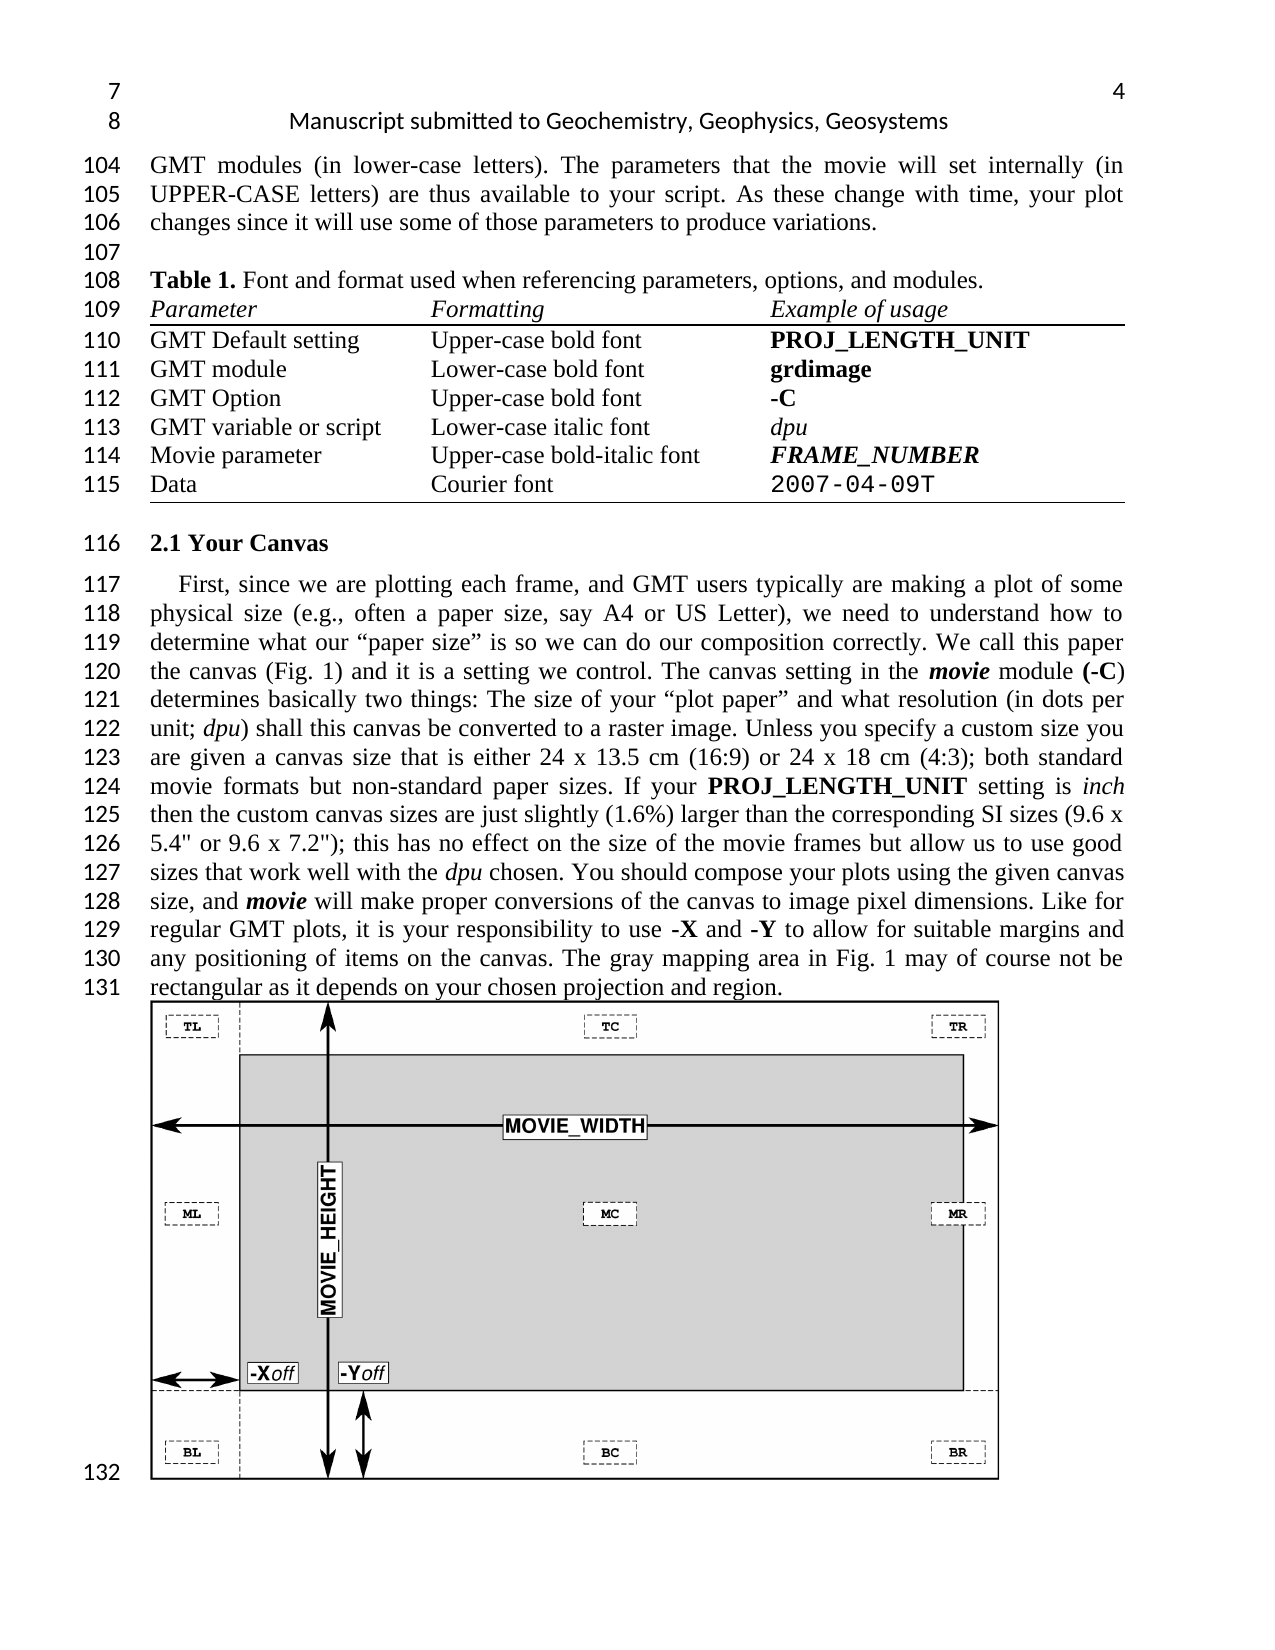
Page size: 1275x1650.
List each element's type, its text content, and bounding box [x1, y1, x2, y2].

text Data Courier font 2007-04-09T [150, 469, 1125, 502]
text Movie parameter Upper-case bold-italic font FRAME_NUMBER [150, 441, 1125, 469]
text First, since we are plotting each frame, and GMT users typically are making a plot of some physical size (e.g., often a paper size, say A4 or US Letter), we need to understand how to determine what our “paper size” is so we can do our composition correctly. We call this paper the canvas (Fig. 1) and it is a setting we control. The canvas setting in the movie module (-C) determines basically two things: The size of your “plot paper” and what resolution (in dots per unit; dpu) shall this canvas be converted to a raster image. Unless you specify a custom size you are given a canvas size that is either 24 x 13.5 cm (16:9) or 24 x 18 cm (4:3); both standard movie formats but non-standard paper sizes. If your PROJ_LENGTH_UNIT setting is inch then the custom canvas sizes are just slightly (1.6%) larger than the corresponding SI sizes (9.6 x 5.4" or 9.6 x 7.2"); this has no effect on the size of the movie frames but allow us to use good sizes that work well with the dpu chosen. You should compose your plots using the given canvas size, and movie will make proper conversions of the canvas to image pixel dimensions. Like for regular GMT plots, it is your responsibility to use -X and -Y to allow for suitable margins and any positioning of items on the canvas. The gray mapping area in Fig. 1 may of course not be rectangular as it depends on your chosen projection and region. [150, 569, 1125, 1001]
text 2.1 Your Canvas [150, 528, 1125, 557]
text GMT variable or script Lower-case italic font dpu [150, 412, 1125, 441]
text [150, 150, 1125, 236]
text GMT Option Upper-case bold font -C [150, 383, 1125, 412]
text Table 1. Font and format used when referencing parameters, options, and modules. [150, 265, 1125, 294]
picture [150, 1000, 1000, 1480]
text Parameter Formatting Example of usage [150, 294, 1125, 324]
text GMT module Lower-case bold font grdimage [150, 354, 1125, 383]
text GMT Default setting Upper-case bold font PROJ_LENGTH_UNIT [150, 326, 1125, 354]
